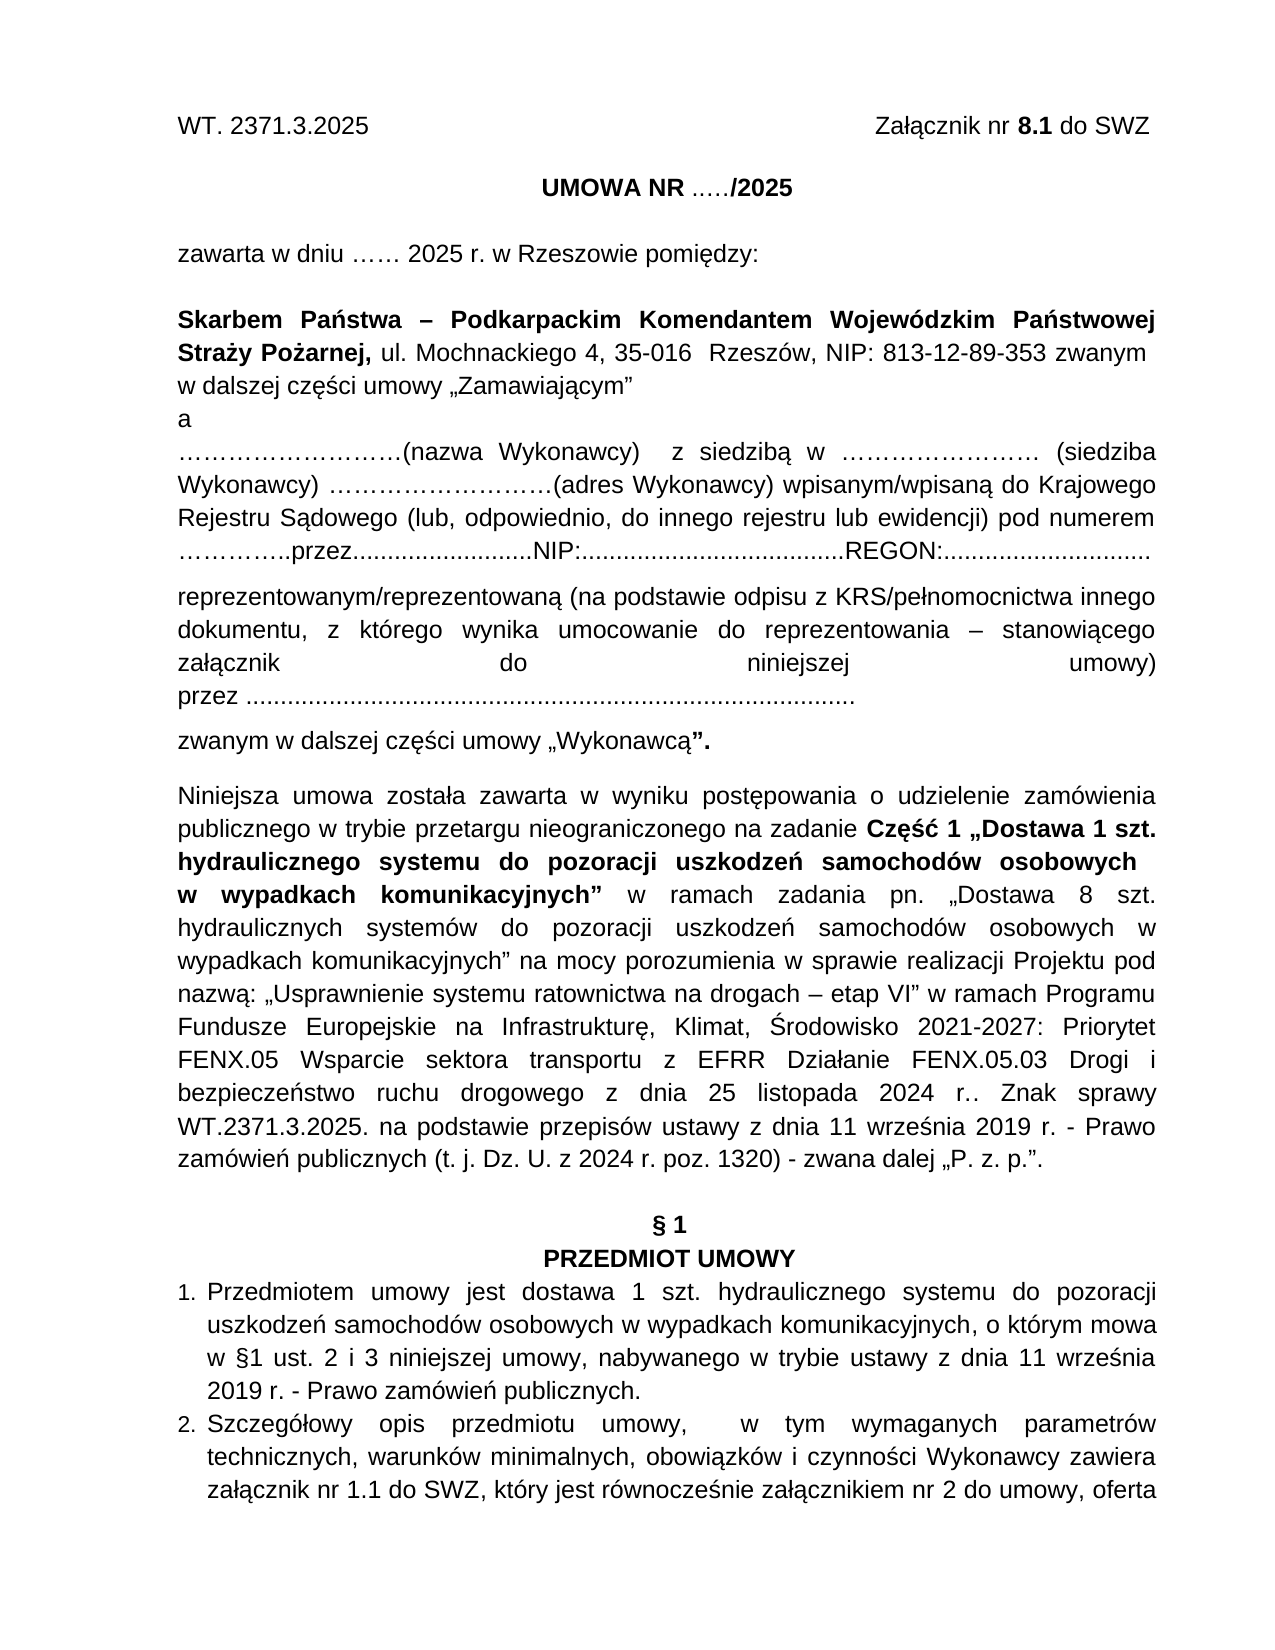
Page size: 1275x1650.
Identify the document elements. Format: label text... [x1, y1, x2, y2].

text Skarbem Państwa – Podkarpackim Komendantem Wojewódzkim Państwowej Straży Pożarnej, ul. Mochnackiego 4, 35-016 Rzeszów, NIP: 813-12-89-353 zwanym w dalszej części umowy „Zamawiającym” [177, 305, 1157, 400]
text ………………………(nazwa Wykonawcy) z siedzibą w …………………… (siedziba Wykonawcy) ………………………(adres Wykonawcy) wpisanym/wpisaną do Krajowego Rejestru Sądowego (lub, odpowiednio, do innego rejestru lub ewidencji) pod numerem …………..przez..........................NIP:......................................REGON:.............................. [177, 437, 1157, 565]
text § 1 [182, 1211, 1157, 1239]
list Przedmiotem umowy jest dostawa 1 szt. hydraulicznego systemu do pozoracji uszkodzeń samochodów osobowych w wypadkach komunikacyjnych, o którym mowa w §1 ust. 2 i 3 niniejszej umowy, nabywanego w trybie ustawy z dnia 11 września 2019 r. - Prawo zamówień publicznych. [177, 1277, 1157, 1404]
text zwanym w dalszej części umowy „Wykonawcą”. [177, 726, 1157, 755]
text reprezentowanym/reprezentowaną (na podstawie odpisu z KRS/pełnomocnictwa innego dokumentu, z którego wynika umocowanie do reprezentowania – stanowiącego załącznik do niniejszej umowy) przez ........................................................................................ [177, 582, 1157, 709]
text UMOWA NR ..…/2025 [177, 173, 1157, 202]
text zawarta w dniu …… 2025 r. w Rzeszowie pomiędzy: [177, 239, 1157, 268]
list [177, 1409, 1157, 1503]
text Niniejsza umowa została zawarta w wyniku postępowania o udzielenie zamówienia publicznego w trybie przetargu nieograniczonego na zadanie Część 1 „Dostawa 1 szt. hydraulicznego systemu do pozoracji uszkodzeń samochodów osobowych w wypadkach komunikacyjnych” w ramach zadania pn. „Dostawa 8 szt. hydraulicznych systemów do pozoracji uszkodzeń samochodów osobowych w wypadkach komunikacyjnych” na mocy porozumienia w sprawie realizacji Projektu pod nazwą: „Usprawnienie systemu ratownictwa na drogach – etap VI” w ramach Programu Fundusze Europejskie na Infrastrukturę, Klimat, Środowisko 2021-2027: Priorytet FENX.05 Wsparcie sektora transportu z EFRR Działanie FENX.05.03 Drogi i bezpieczeństwo ruchu drogowego z dnia 25 listopada 2024 r.. Znak sprawy WT.2371.3.2025. na podstawie przepisów ustawy z dnia 11 września 2019 r. - Prawo zamówień publicznych (t. j. Dz. U. z 2024 r. poz. 1320) - zwana dalej „P. z. p.”. [177, 781, 1157, 1173]
text a [177, 404, 1157, 433]
text PRZEDMIOT UMOWY [182, 1243, 1157, 1272]
